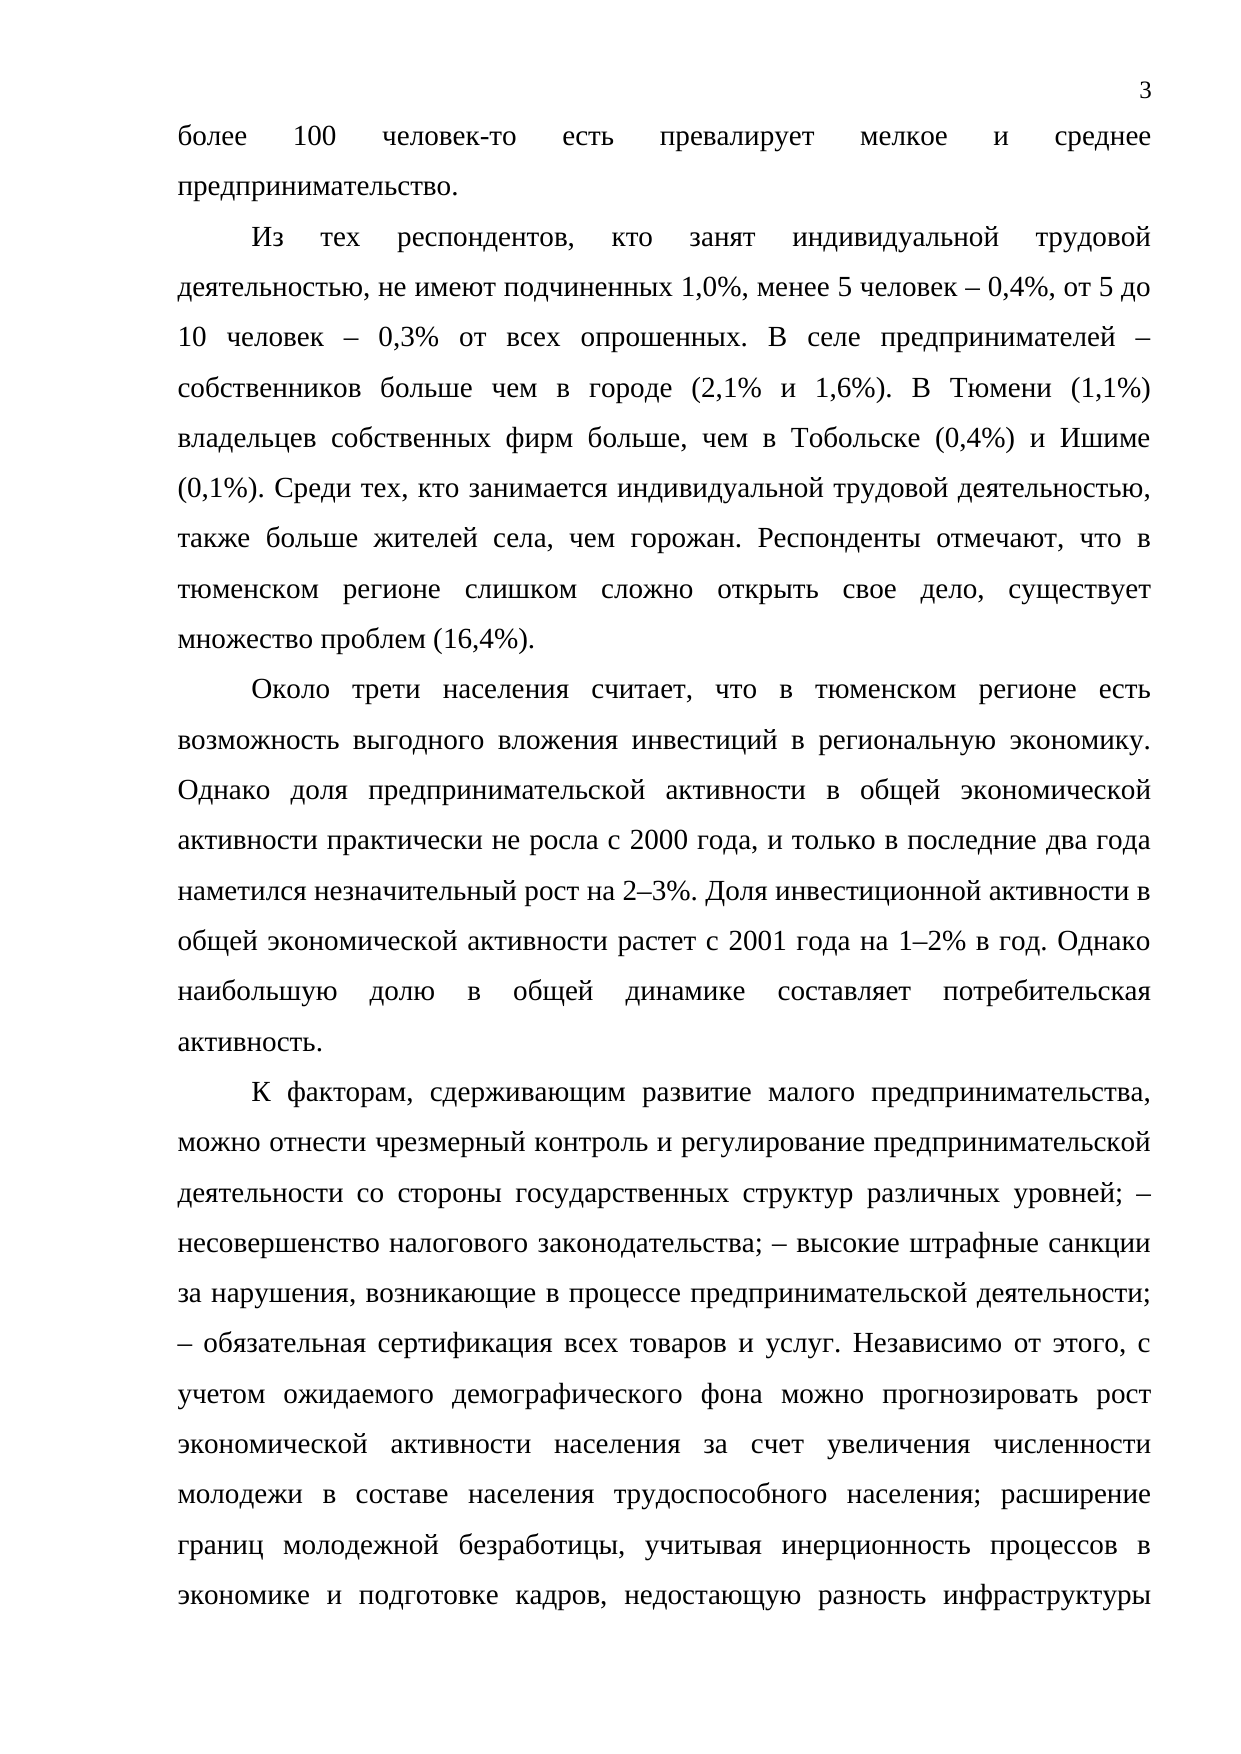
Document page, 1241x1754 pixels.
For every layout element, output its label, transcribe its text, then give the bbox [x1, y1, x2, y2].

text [177, 1074, 1152, 1611]
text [177, 118, 1152, 202]
text Из тех респондентов, кто занят индивидуальной трудовой деятельностью, не имеют подчиненных 1,0%, менее 5 человек – 0,4%, от 5 до 10 человек – 0,3% от всех опрошенных. В селе предпринимателей – собственников больше чем в городе (2,1% и 1,6%). В Тюмени (1,1%) владельцев собственных фирм больше, чем в Тобольске (0,4%) и Ишиме (0,1%). Среди тех, кто занимается индивидуальной трудовой деятельностью, также больше жителей села, чем горожан. Респонденты отмечают, что в тюменском регионе слишком сложно открыть свое дело, существует множество проблем (16,4%). [177, 219, 1152, 655]
text Около трети населения считает, что в тюменском регионе есть возможность выгодного вложения инвестиций в региональную экономику. Однако доля предпринимательской активности в общей экономической активности практически не росла с 2000 года, и только в последние два года наметился незначительный рост на 2–3%. Доля инвестиционной активности в общей экономической активности растет с 2001 года на 1–2% в год. Однако наибольшую долю в общей динамике составляет потребительская активность. [177, 672, 1152, 1057]
